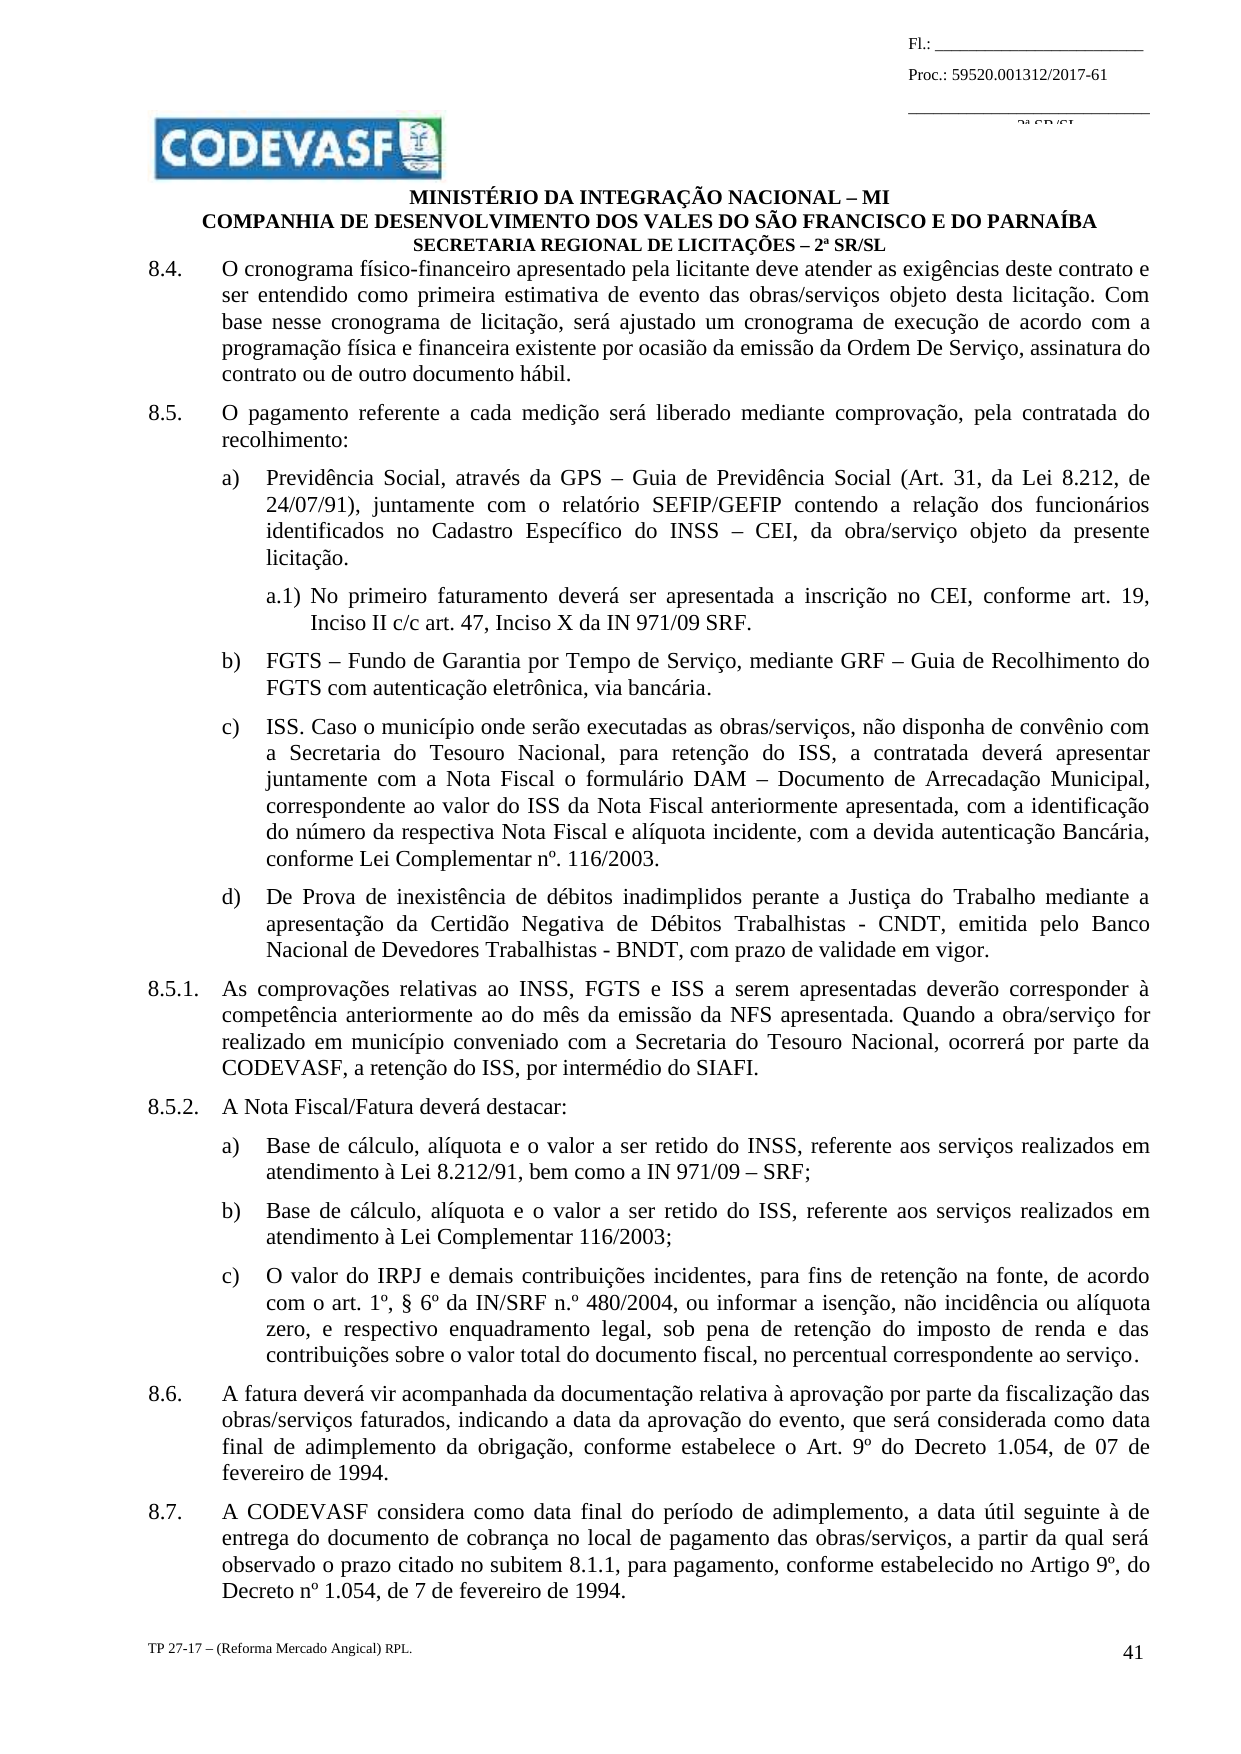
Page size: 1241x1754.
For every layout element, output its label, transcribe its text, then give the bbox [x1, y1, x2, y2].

list Previdência Social, através da GPS – Guia de Previdência Social (Art. 31, da Lei 8.212, de 24/07/91), juntamente com o relatório SEFIP/GEFIP contendo a relação dos funcionários identificados no Cadastro Específico do INSS – CEI, da obra/serviço objeto da presente licitação. [222, 464, 1152, 570]
list Base de cálculo, alíquota e o valor a ser retido do INSS, referente aos serviços realizados em atendimento à Lei 8.212/91, bem como a IN 971/09 – SRF; [222, 1132, 1152, 1184]
picture [147, 110, 448, 186]
list A Nota Fiscal/Fatura deverá destacar: [148, 1093, 1152, 1119]
list ISS. Caso o município onde serão executadas as obras/serviços, não disponha de convênio com a Secretaria do Tesouro Nacional, para retenção do ISS, a contratada deverá apresentar juntamente com a Nota Fiscal o formulário DAM – Documento de Arrecadação Municipal, correspondente ao valor do ISS da Nota Fiscal anteriormente apresentada, com a identificação do número da respectiva Nota Fiscal e alíquota incidente, com a devida autenticação Bancária, conforme Lei Complementar nº. 116/2003. [222, 713, 1152, 871]
list Base de cálculo, alíquota e o valor a ser retido do ISS, referente aos serviços realizados em atendimento à Lei Complementar 116/2003; [222, 1197, 1152, 1250]
list A CODEVASF considera como data final do período de adimplemento, a data útil seguinte à de entrega do documento de cobrança no local de pagamento das obras/serviços, a partir da qual será observado o prazo citado no subitem 8.1.1, para pagamento, conforme estabelecido no Artigo 9º, do Decreto nº 1.054, de 7 de fevereiro de 1994. [148, 1498, 1152, 1603]
list A fatura deverá vir acompanhada da documentação relativa à aprovação por parte da fiscalização das obras/serviços faturados, indicando a data da aprovação do evento, que será considerada como data final de adimplemento da obrigação, conforme estabelece o Art. 9º do Decreto 1.054, de 07 de fevereiro de 1994. [148, 1380, 1152, 1486]
list O valor do IRPJ e demais contribuições incidentes, para fins de retenção na fonte, de acordo com o art. 1º, § 6º da IN/SRF n.º 480/2004, ou informar a isenção, não incidência ou alíquota zero, e respectivo enquadramento legal, sob pena de retenção do imposto de renda e das contribuições sobre o valor total do documento fiscal, no percentual correspondente ao serviço. [222, 1262, 1152, 1368]
list O cronograma físico-financeiro apresentado pela licitante deve atender as exigências deste contrato e ser entendido como primeira estimativa de evento das obras/serviços objeto desta licitação. Com base nesse cronograma de licitação, será ajustado um cronograma de execução de acordo com a programação física e financeira existente por ocasião da emissão da Ordem De Serviço, assinatura do contrato ou de outro documento hábil. [148, 255, 1152, 387]
list FGTS – Fundo de Garantia por Tempo de Serviço, mediante GRF – Guia de Recolhimento do FGTS com autenticação eletrônica, via bancária. [222, 648, 1152, 700]
list De Prova de inexistência de débitos inadimplidos perante a Justiça do Trabalho mediante a apresentação da Certidão Negativa de Débitos Trabalhistas - CNDT, emitida pelo Banco Nacional de Devedores Trabalhistas - BNDT, com prazo de validade em vigor. [222, 883, 1152, 962]
list a.1) No primeiro faturamento deverá ser apresentada a inscrição no CEI, conforme art. 19, Inciso II c/c art. 47, Inciso X da IN 971/09 SRF. [266, 582, 1152, 635]
list O pagamento referente a cada medição será liberado mediante comprovação, pela contratada do recolhimento: [148, 399, 1152, 452]
list As comprovações relativas ao INSS, FGTS e ISS a serem apresentadas deverão corresponder à competência anteriormente ao do mês da emissão da NFS apresentada. Quando a obra/serviço for realizado em município conveniado com a Secretaria do Tesouro Nacional, ocorrerá por parte da CODEVASF, a retenção do ISS, por intermédio do SIAFI. [148, 975, 1152, 1080]
